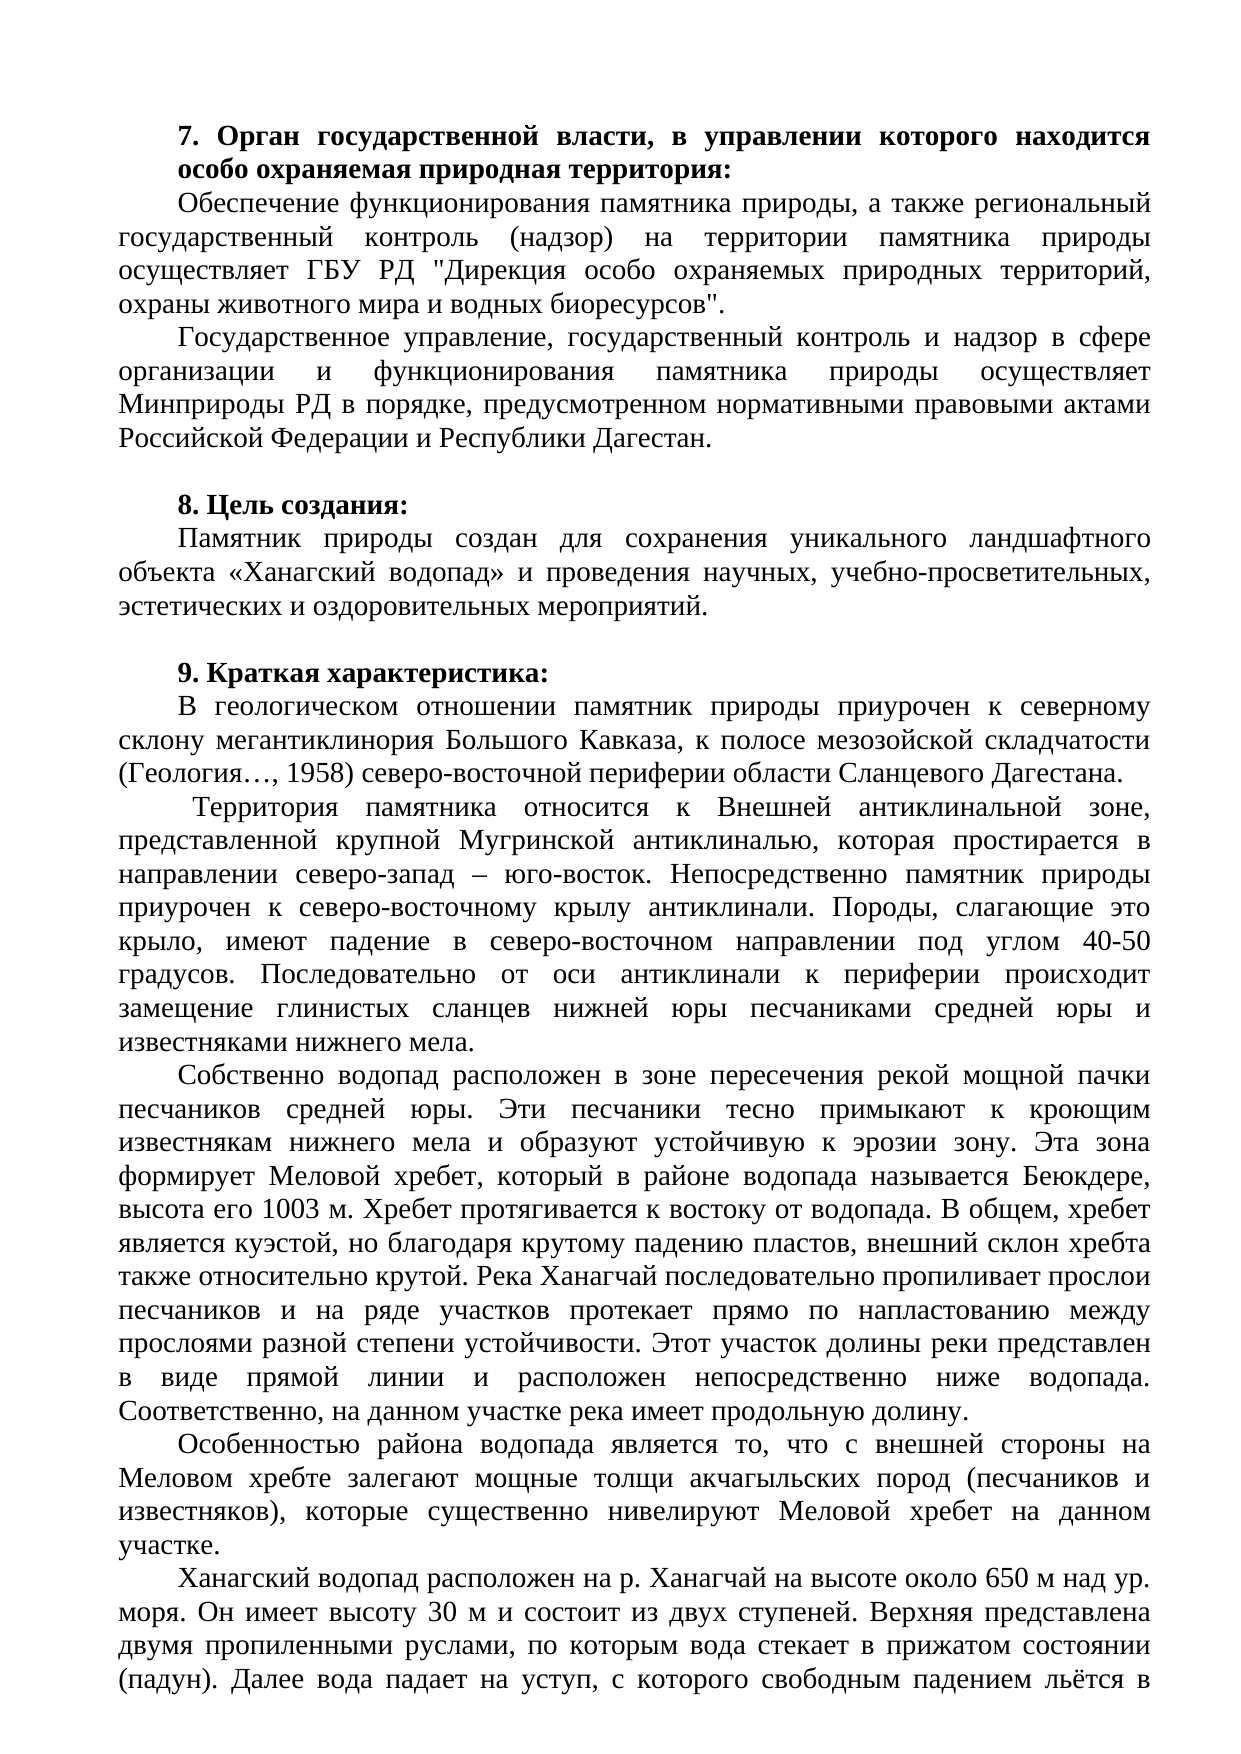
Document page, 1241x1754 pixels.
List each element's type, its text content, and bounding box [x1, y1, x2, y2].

text Собственно водопад расположен в зоне пересечения рекой мощной пачки песчаников средней юры. Эти песчаники тесно примыкают к кроющим известнякам нижнего мела и образуют устойчивую к эрозии зону. Эта зона формирует Меловой хребет, который в районе водопада называется Беюкдере, высота его 1003 м. Хребет протягивается к востоку от водопада. В общем, хребет является куэстой, но благодаря крутому падению пластов, внешний склон хребта также относительно крутой. Река Ханагчай последовательно пропиливает прослои песчаников и на ряде участков протекает прямо по напластованию между прослоями разной степени устойчивости. Этот участок долины реки представлен в виде прямой линии и расположен непосредственно ниже водопада. Соответственно, на данном участке река имеет продольную долину. [118, 1057, 1152, 1426]
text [118, 1560, 1152, 1694]
text Государственное управление, государственный контроль и надзор в сфере организации и функционирования памятника природы осуществляет Минприроды РД в порядке, предусмотренном нормативными правовыми актами Российской Федерации и Республики Дагестан. [118, 319, 1152, 453]
text Обеспечение функционирования памятника природы, а также региональный государственный контроль (надзор) на территории памятника природы осуществляет ГБУ РД "Дирекция особо охраняемых природных территорий, охраны животного мира и водных биоресурсов". [118, 185, 1152, 319]
text Памятник природы создан для сохранения уникального ландшафтного объекта «Ханагский водопад» и проведения научных, учебно-просветительных, эстетических и оздоровительных мероприятий. [118, 521, 1152, 621]
text 9. Краткая характеристика: [177, 655, 1152, 688]
text Особенностью района водопада является то, что с внешней стороны на Меловом хребте залегают мощные толщи акчагыльских пород (песчаников и известняков), которые существенно нивелируют Меловой хребет на данном участке. [118, 1426, 1152, 1560]
text В геологическом отношении памятник природы приурочен к северному склону мегантиклинория Большого Кавказа, к полосе мезозойской складчатости (Геология…, 1958) северо-восточной периферии области Сланцевого Дагестана. [118, 688, 1152, 789]
text Территория памятника относится к Внешней антиклинальной зоне, представленной крупной Мугринской антиклиналью, которая простирается в направлении северо-запад – юго-восток. Непосредственно памятник природы приурочен к северо-восточному крылу антиклинали. Породы, слагающие это крыло, имеют падение в северо-восточном направлении под углом 40-50 градусов. Последовательно от оси антиклинали к периферии происходит замещение глинистых сланцев нижней юры песчаниками средней юры и известняками нижнего мела. [118, 789, 1152, 1057]
text 7. Орган государственной власти, в управлении которого находится особо охраняемая природная территория: [177, 118, 1152, 185]
text 8. Цель создания: [177, 487, 1152, 521]
